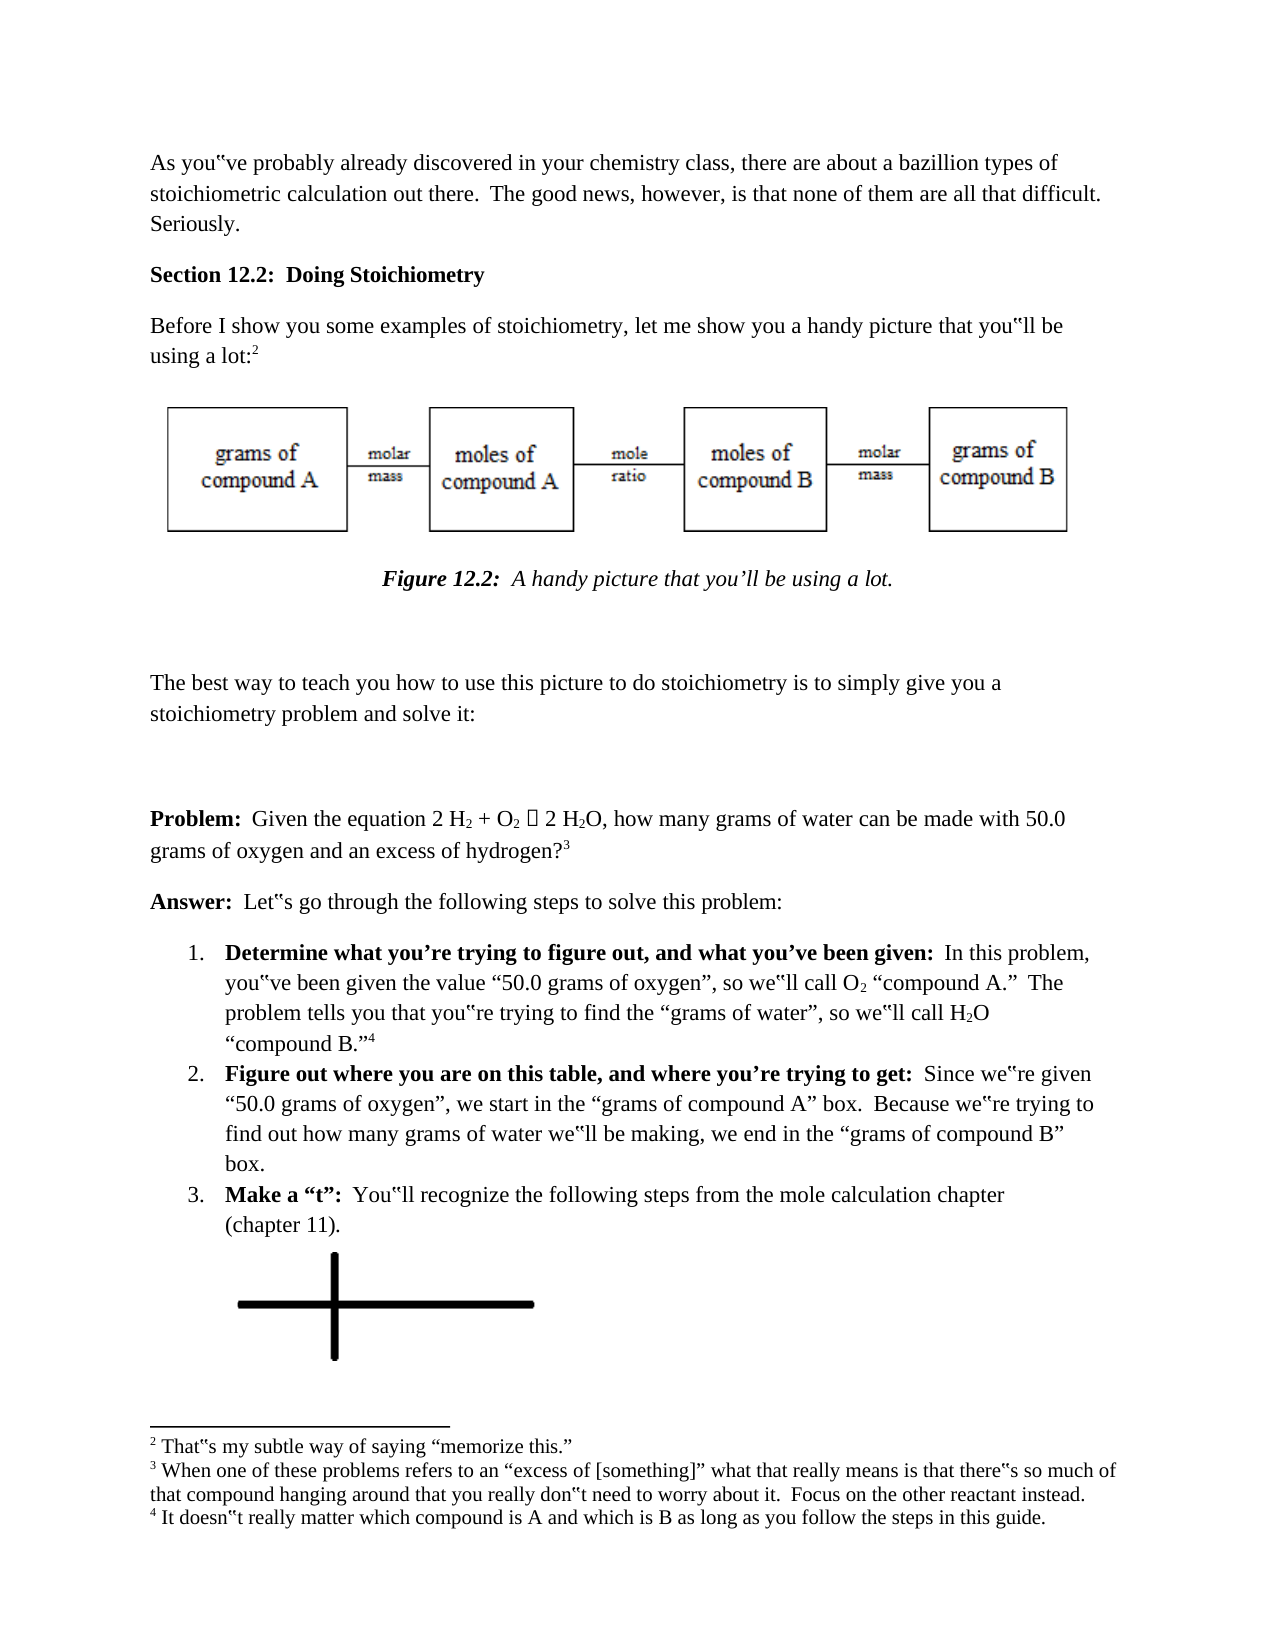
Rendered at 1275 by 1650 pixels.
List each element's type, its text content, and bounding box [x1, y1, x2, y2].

text Answer: Let‟s go through the following steps to solve this problem: [150, 888, 1144, 914]
text As you‟ve probably already discovered in your chemistry class, there are about a bazillion types of stoichiometric calculation out there. The good news, however, is that none of them are all that difficult. Seriously. [150, 149, 1144, 236]
text 4 It doesn‟t really matter which compound is A and which is B as long as you follow the steps in this guide. [150, 1506, 1144, 1529]
text Before I show you some examples of stoichiometry, let me show you a handy picture that you‟ll be using a lot:2 [150, 312, 1118, 369]
list Make a “t”: You‟ll recognize the following steps from the mole calculation chapter (chapter 11). [187, 1181, 1085, 1237]
text Section 12.2: Doing Stoichiometry [150, 261, 1144, 288]
text Figure 12.2: A handy picture that you’ll be using a lot. [381, 565, 894, 591]
text The best way to teach you how to use this picture to do stoichiometry is to simply give you a stoichiometry problem and solve it: [150, 669, 1118, 726]
picture [167, 407, 1068, 532]
text Problem: Given the equation 2 H2 + O2  2 H2O, how many grams of water can be made with 50.0 grams of oxygen and an excess of hydrogen?3 [150, 802, 1118, 863]
text 2 That‟s my subtle way of saying “memorize this.” [150, 1433, 1144, 1458]
picture [237, 1252, 535, 1361]
list Determine what you’re trying to figure out, and what you’ve been given: In this problem, you‟ve been given the value “50.0 grams of oxygen”, so we‟ll call O2 “compound A.” The problem tells you that you‟re trying to find the “grams of water”, so we‟ll call H2O “compound B.”4 [187, 939, 1098, 1056]
list Figure out where you are on this table, and where you’re trying to get: Since we‟re given “50.0 grams of oxygen”, we start in the “grams of compound A” box. Because we‟re trying to find out how many grams of water we‟ll be making, we end in the “grams of compound B” box. [187, 1060, 1108, 1177]
text 3 When one of these problems refers to an “excess of [something]” what that really means is that there‟s so much of that compound hanging around that you really don‟t need to worry about it. Focus on the other reactant instead. [150, 1458, 1118, 1506]
